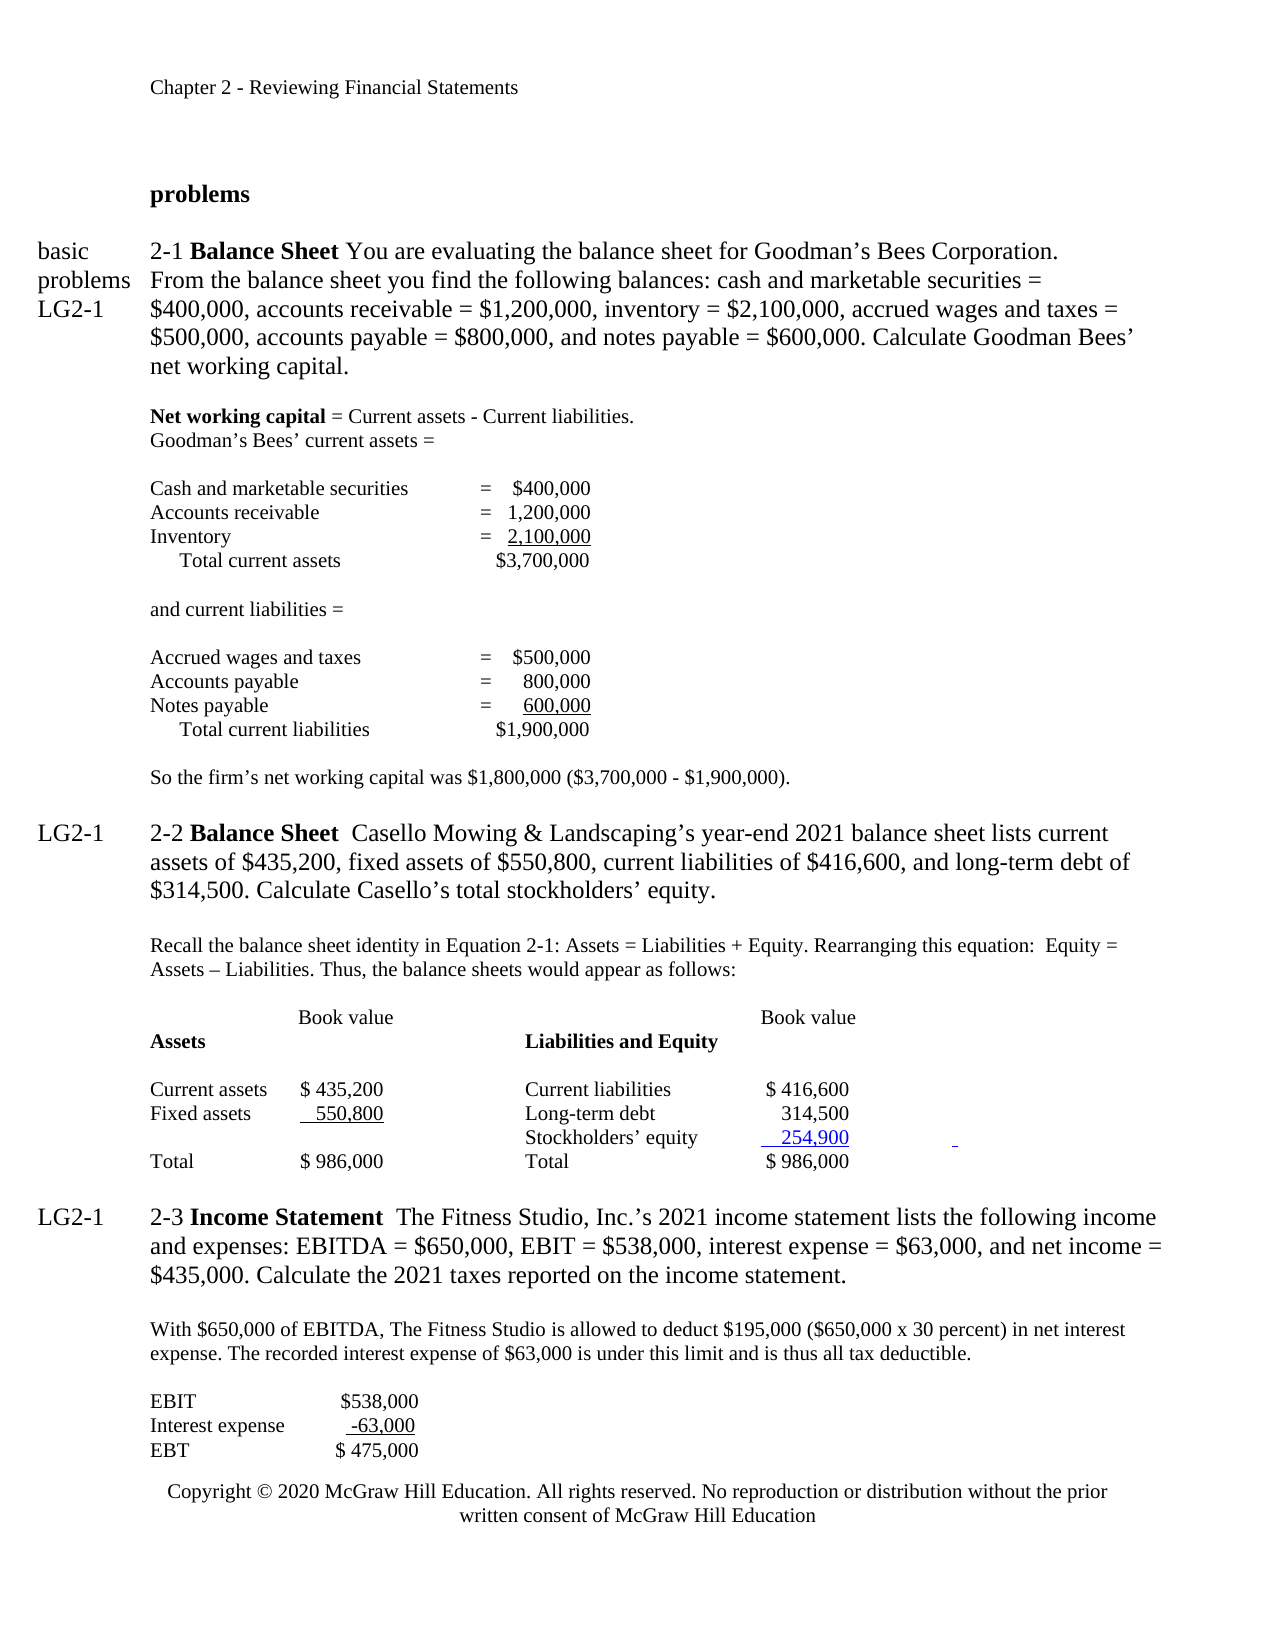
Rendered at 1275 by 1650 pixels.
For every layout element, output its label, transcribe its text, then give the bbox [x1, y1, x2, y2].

text Accrued wages and taxes = $500,000 [150, 645, 1170, 669]
text Notes payable = 600,000 [150, 693, 1170, 717]
text Total current liabilities $1,900,000 [150, 717, 1170, 741]
text and current liabilities = [150, 597, 1170, 621]
text Inventory = 2,100,000 [150, 524, 1170, 548]
text problems [37, 179, 1170, 207]
text LG2-1 2-2 Balance Sheet Casello Mowing & Landscaping’s year-end 2021 balance sheet lists current assets of $435,200, fixed assets of $550,800, current liabilities of $416,600, and long-term debt of $314,500. Calculate Casello’s total stockholders’ equity. [37, 818, 1170, 904]
text Cash and marketable securities = $400,000 [150, 476, 1170, 500]
text Total current assets $3,700,000 [150, 548, 1170, 572]
text Interest expense -63,000 [150, 1413, 1170, 1437]
text EBT $ 475,000 [150, 1437, 1170, 1462]
text LG2-1 $400,000, accounts receivable = $1,200,000, inventory = $2,100,000, accrued wages and taxes = $500,000, accounts payable = $800,000, and notes payable = $600,000. Calculate Goodman Bees’ net working capital. [37, 294, 1170, 380]
text basic 2-1 Balance Sheet You are evaluating the balance sheet for Goodman’s Bees Corporation. [37, 236, 1170, 265]
text Goodman’s Bees’ current assets = [150, 428, 1170, 452]
text LG2-1 2-3 Income Statement The Fitness Studio, Inc.’s 2021 income statement lists the following income and expenses: EBITDA = $650,000, EBIT = $538,000, interest expense = $63,000, and net income = $435,000. Calculate the 2021 taxes reported on the income statement. [37, 1202, 1170, 1288]
text Total $ 986,000 Total $ 986,000 [150, 1149, 1125, 1173]
text So the firm’s net working capital was $1,800,000 ($3,700,000 - $1,900,000). [150, 765, 1170, 789]
text problems From the balance sheet you find the following balances: cash and marketable securities = [37, 265, 1170, 294]
text EBIT $538,000 [150, 1389, 1170, 1413]
text Fixed assets 550,800 Long-term debt 314,500 [150, 1101, 1125, 1125]
text Net working capital = Current assets - Current liabilities. [150, 404, 1170, 428]
text Recall the balance sheet identity in Equation 2-1: Assets = Liabilities + Equity. Rearranging this equation: Equity = Assets – Liabilities. Thus, the balance sheets would appear as follows: [150, 933, 1125, 981]
text Stockholders’ equity 254,900 [150, 1125, 1125, 1149]
text Current assets $ 435,200 Current liabilities $ 416,600 [150, 1077, 1125, 1101]
text Accounts payable = 800,000 [150, 669, 1170, 693]
text Accounts receivable = 1,200,000 [150, 500, 1170, 524]
text With $650,000 of EBITDA, The Fitness Studio is allowed to deduct $195,000 ($650,000 x 30 percent) in net interest expense. The recorded interest expense of $63,000 is under this limit and is thus all tax deductible. [150, 1317, 1170, 1365]
text Assets Liabilities and Equity [150, 1029, 1125, 1053]
text Book value Book value [150, 1005, 1125, 1029]
